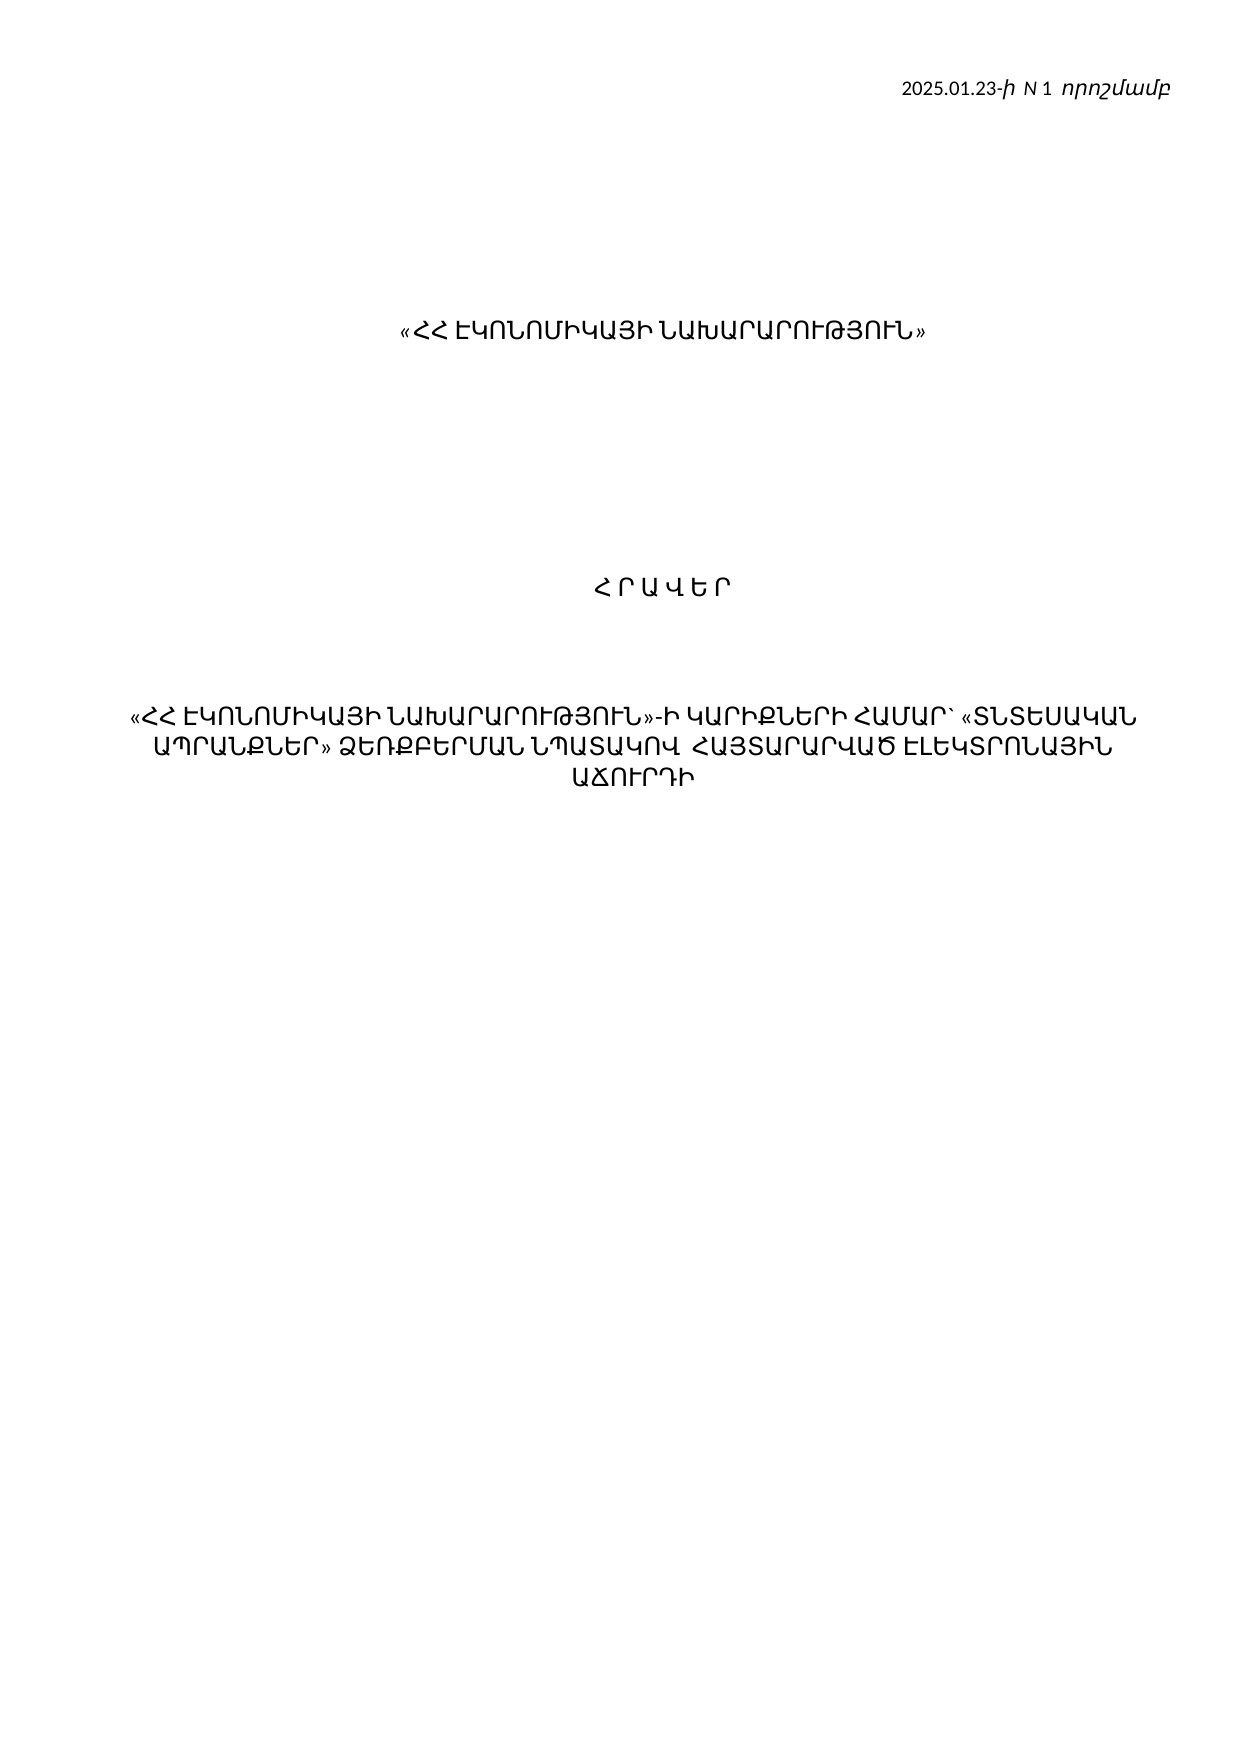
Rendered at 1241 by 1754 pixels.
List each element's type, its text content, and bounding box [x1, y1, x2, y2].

text «ՀՀ ԷԿՈՆՈՄԻԿԱՅԻ ՆԱԽԱՐԱՐՈՒԹՅՈՒՆ»-Ի ԿԱՐԻՔՆԵՐԻ ՀԱՄԱՐ` «ՏՆՏԵՍԱԿԱՆ ԱՊՐԱՆՔՆԵՐ» ՁԵՌՔԲԵՐՄԱՆ ՆՊԱՏԱԿՈՎ ՀԱՅՏԱՐԱՐՎԱԾ ԷԼԵԿՏՐՈՆԱՅԻՆ ԱՃՈՒՐԴԻ [94, 701, 1172, 792]
text « ՀՀ ԷԿՈՆՈՄԻԿԱՅԻ ՆԱԽԱՐԱՐՈՒԹՅՈՒՆ» [94, 316, 1172, 346]
text Հ Ր Ա Վ Ե Ր [94, 572, 1172, 602]
text 2025.01.23 -ի N 1 որոշմամբ [94, 75, 1171, 100]
